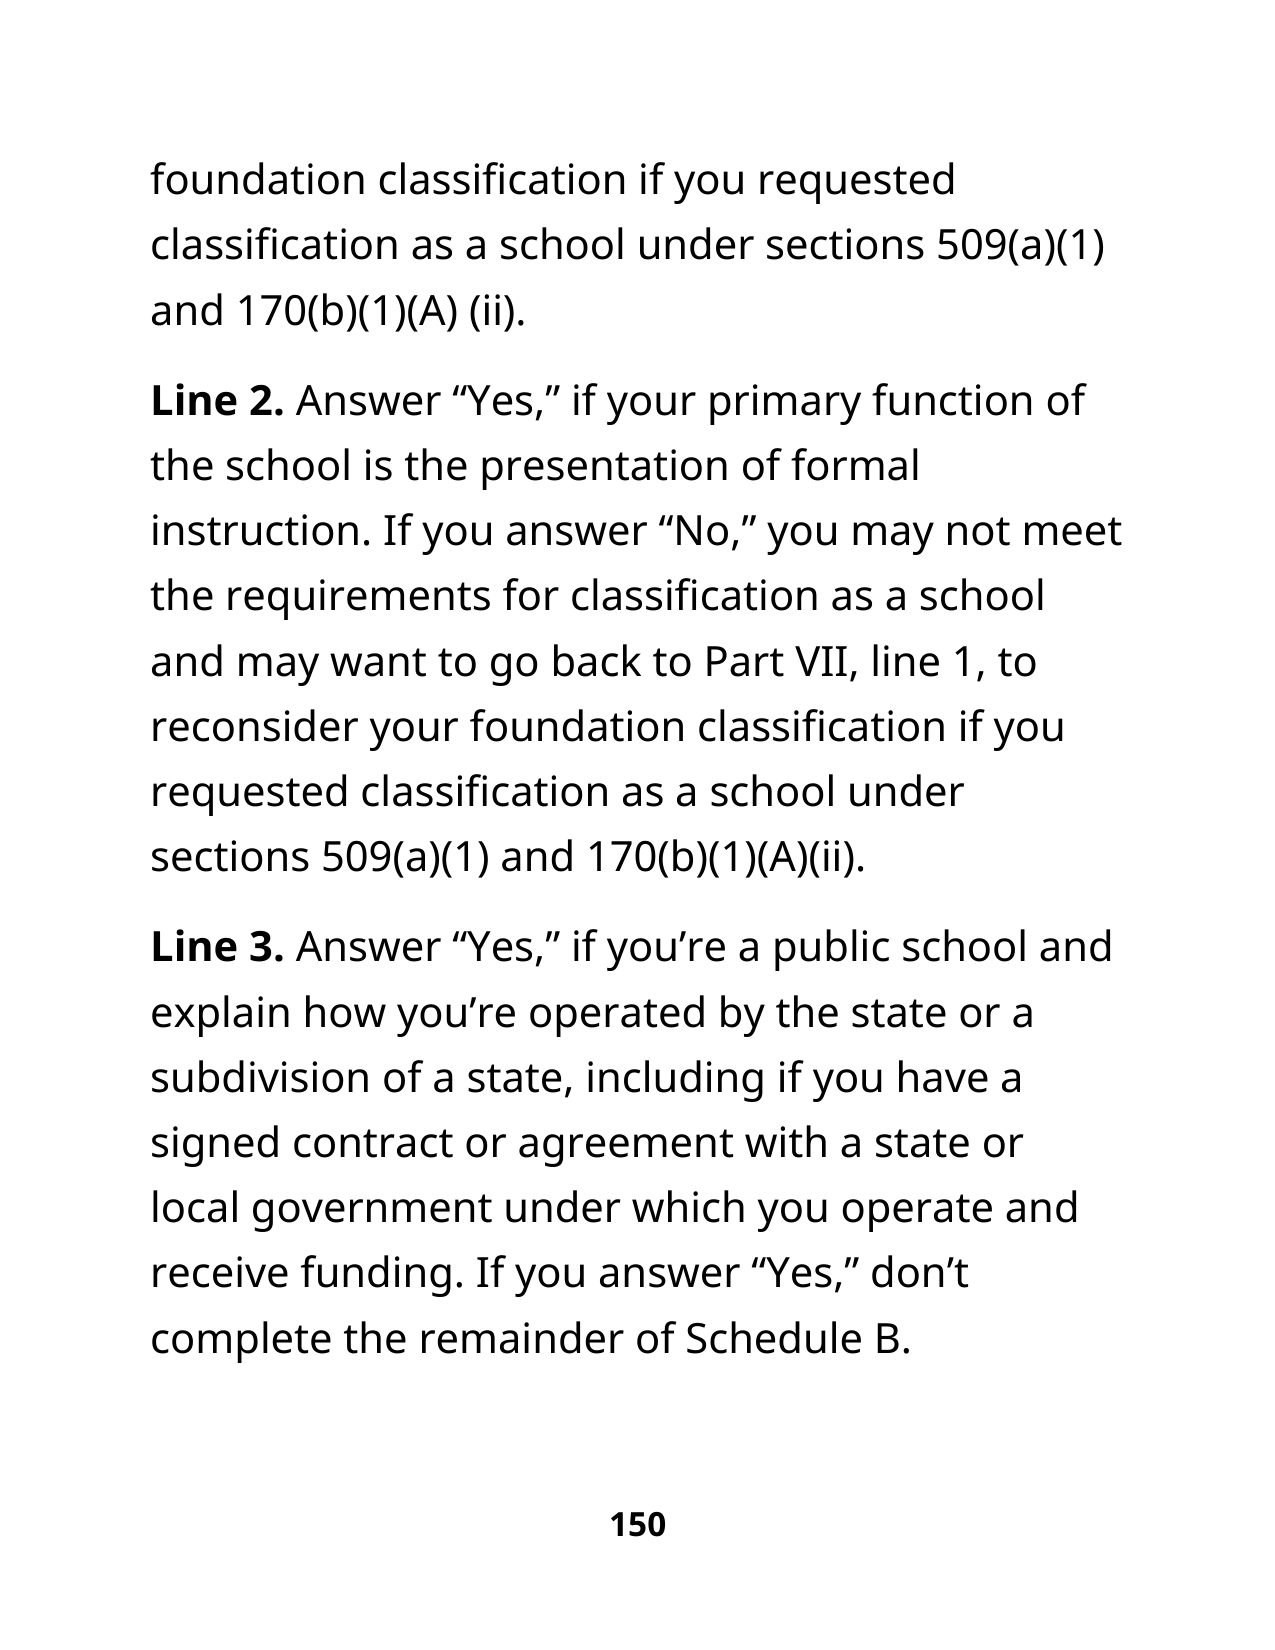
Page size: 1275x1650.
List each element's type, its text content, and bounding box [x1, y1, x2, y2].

text Line 2. Answer “Yes,” if your primary function of the school is the presentation of formal instruction. If you answer “No,” you may not meet the requirements for classification as a school and may want to go back to Part VII, line 1, to reconsider your foundation classification if you requested classification as a school under sections 509(a)(1) and 170(b)(1)(A)(ii). [150, 371, 1125, 884]
text Line 3. Answer “Yes,” if you’re a public school and explain how you’re operated by the state or a subdivision of a state, including if you have a signed contract or agreement with a state or local government under which you operate and receive funding. If you answer “Yes,” don’t complete the remainder of Schedule B. [150, 917, 1125, 1365]
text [150, 150, 1125, 337]
